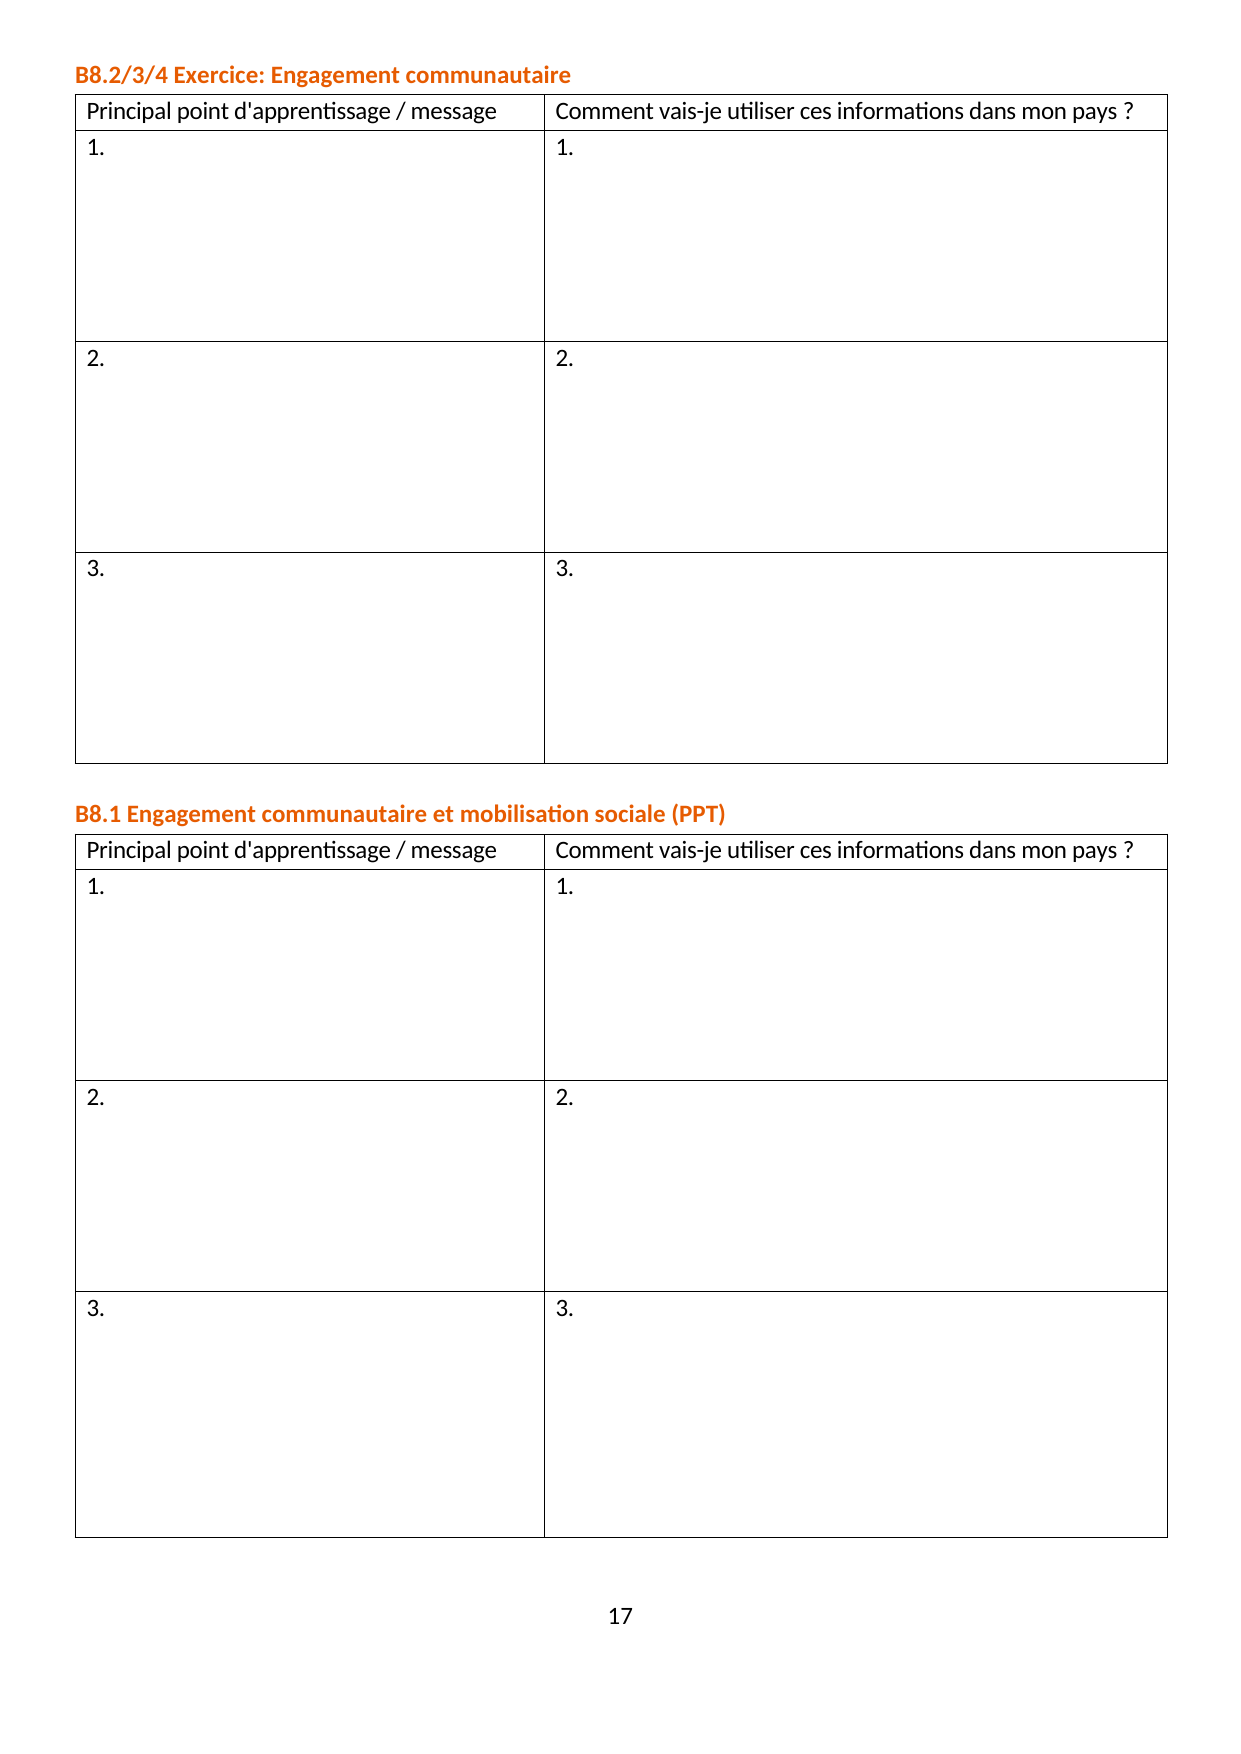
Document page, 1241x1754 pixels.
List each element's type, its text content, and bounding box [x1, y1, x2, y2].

table_cell 2. [545, 342, 1167, 552]
table_cell 2. [545, 1081, 1167, 1291]
table_header Comment vais-je utiliser ces informations dans mon pays ? [545, 95, 1167, 130]
table_cell 3. [76, 553, 544, 762]
table_cell 1. [545, 870, 1167, 1080]
table_header Comment vais-je utiliser ces informations dans mon pays ? [545, 835, 1167, 869]
table_cell 1. [545, 131, 1167, 341]
table_header Principal point d'apprentissage / message [76, 835, 544, 869]
text B8.1 Engagement communautaire et mobilisation sociale (PPT) [75, 798, 1165, 829]
table_cell 2. [76, 1081, 544, 1291]
text B8.2/3/4 Exercice: Engagement communautaire [75, 59, 1165, 89]
table_cell 3. [76, 1292, 544, 1537]
table_cell 1. [76, 870, 544, 1080]
table_cell 1. [76, 131, 544, 341]
table_cell 2. [76, 342, 544, 552]
table_header Principal point d'apprentissage / message [76, 95, 544, 130]
table_cell 3. [545, 1292, 1167, 1537]
table_cell 3. [545, 553, 1167, 762]
